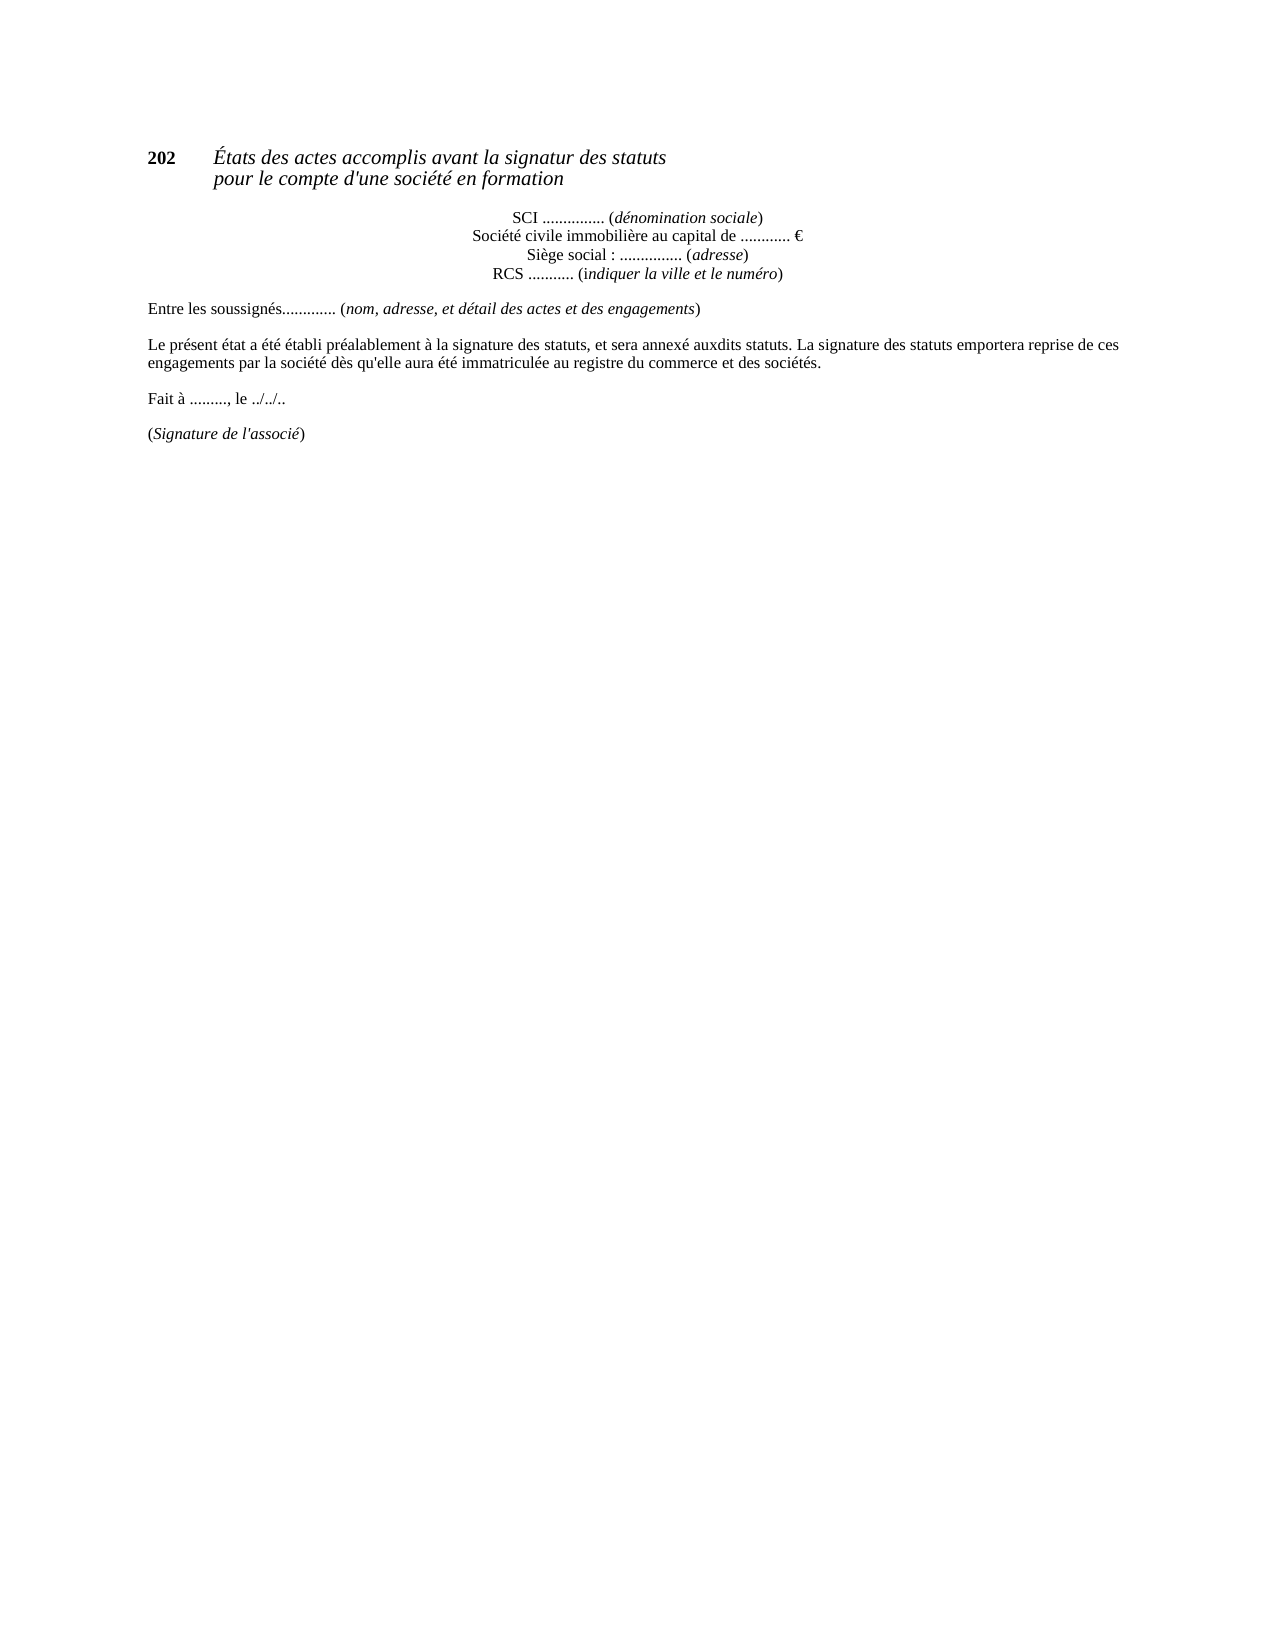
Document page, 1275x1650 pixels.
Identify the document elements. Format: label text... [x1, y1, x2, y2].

text SCI ............... (dénomination sociale) Société civile immobilière au capital de ............ € Siège social : ............... (adresse) RCS ........... (indiquer la ville et le numéro) [148, 208, 1127, 283]
text Le présent état a été établi préalablement à la signature des statuts, et sera annexé auxdits statuts. La signature des statuts emportera reprise de ces engagements par la société dès qu'elle aura été immatriculée au registre du commerce et des sociétés. [148, 335, 1127, 373]
text 202 États des actes accomplis avant la signatur des statuts pour le compte d'une société en formation [147, 148, 1127, 189]
text Fait à ........., le ../../.. [148, 389, 1127, 408]
text Entre les soussignés............. (nom, adresse, et détail des actes et des engagements) [148, 300, 1127, 318]
text (Signature de l'associé) [148, 425, 1127, 443]
